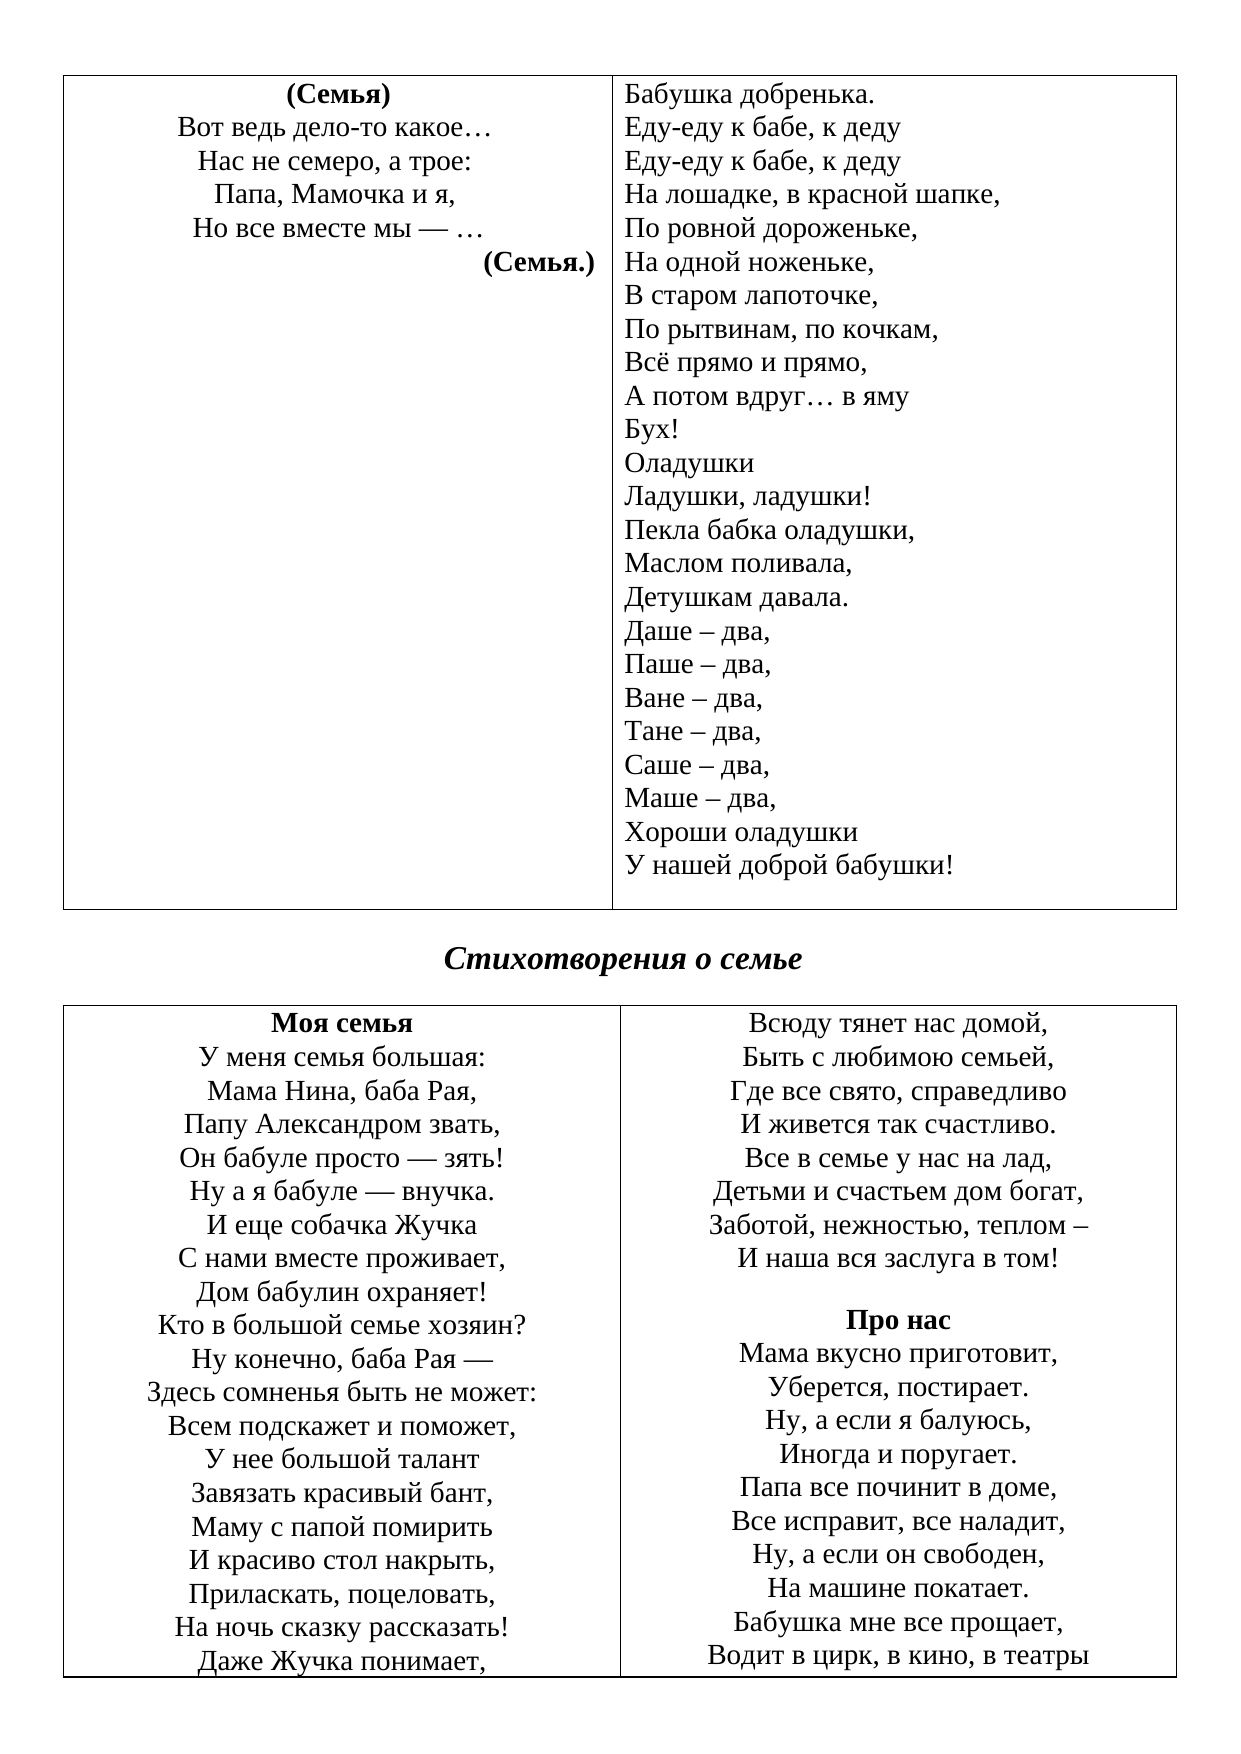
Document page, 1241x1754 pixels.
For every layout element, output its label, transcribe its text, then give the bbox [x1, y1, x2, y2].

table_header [613, 76, 1176, 909]
text Стихотворения о семье [222, 938, 1165, 976]
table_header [64, 1006, 620, 1676]
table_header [621, 1006, 1176, 1676]
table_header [64, 76, 612, 909]
